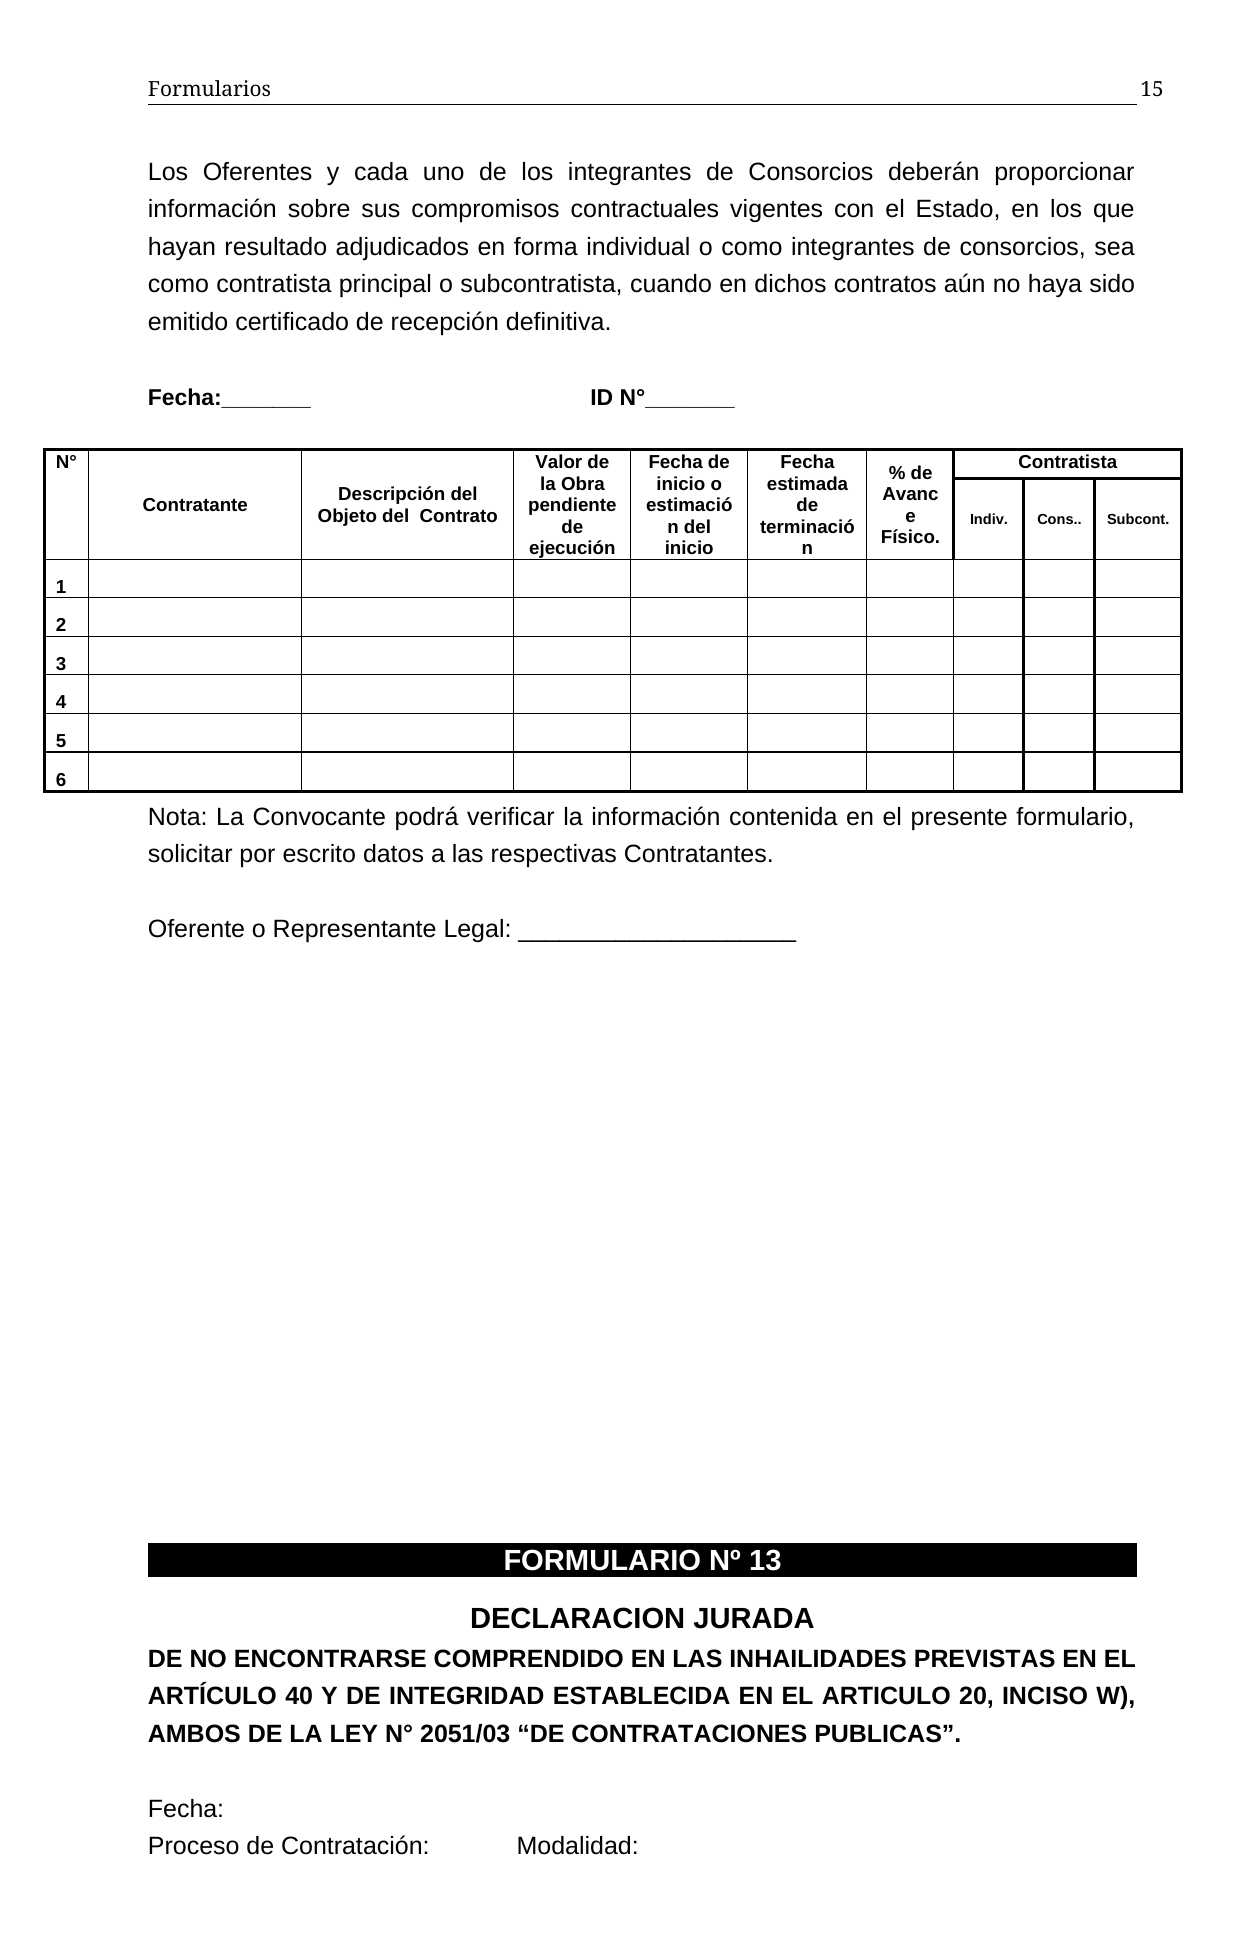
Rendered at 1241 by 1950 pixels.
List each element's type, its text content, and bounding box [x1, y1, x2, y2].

table_cell [867, 560, 953, 597]
table_cell [748, 714, 866, 751]
text Fecha:_______ ID N°_______ [148, 373, 1137, 410]
text Fecha: [148, 1785, 1137, 1822]
table_cell [514, 714, 630, 751]
table_cell [1025, 753, 1093, 790]
table_cell 1 [46, 560, 88, 597]
table_cell 2 [46, 598, 88, 636]
table_cell [954, 714, 1022, 751]
table_cell [89, 714, 301, 751]
table_cell [514, 560, 630, 597]
table_cell 3 [46, 637, 88, 674]
table_cell [302, 637, 513, 674]
table_cell [1096, 714, 1180, 751]
table_header N° [46, 451, 88, 559]
text Nota: La Convocante podrá verificar la información contenida en el presente formulario, solicitar por escrito datos a las respectivas Contratantes. [148, 793, 1137, 868]
table_cell [89, 675, 301, 713]
table_cell [748, 560, 866, 597]
table_cell [631, 675, 747, 713]
table_cell [631, 714, 747, 751]
table_cell [748, 637, 866, 674]
table_cell [302, 714, 513, 751]
table_cell Cons.. [1025, 480, 1093, 559]
table_header Fecha de inicio o estimación del inicio [631, 451, 747, 559]
table_cell [631, 598, 747, 636]
subtitle FORMULARIO Nº 13 [148, 1543, 1137, 1577]
table_cell [1025, 675, 1093, 713]
table_cell [514, 598, 630, 636]
table_cell [954, 753, 1022, 790]
table_cell [1025, 714, 1093, 751]
table_header Valor de la Obra pendiente de ejecución [514, 451, 630, 559]
table_header Descripción del Objeto del Contrato [302, 451, 513, 559]
table_cell [867, 753, 953, 790]
table_cell [954, 675, 1022, 713]
table_cell [867, 675, 953, 713]
table_cell [89, 598, 301, 636]
table_cell [631, 560, 747, 597]
subtitle DECLARACION JURADA [148, 1597, 1137, 1635]
table_cell [514, 753, 630, 790]
table_cell [89, 637, 301, 674]
table_cell 4 [46, 675, 88, 713]
table_cell [1025, 560, 1093, 597]
table_cell [954, 598, 1022, 636]
table_header % de Avance Físico. [867, 451, 952, 559]
table_cell [631, 753, 747, 790]
text Los Oferentes y cada uno de los integrantes de Consorcios deberán proporcionar información sobre sus compromisos contractuales vigentes con el Estado, en los que hayan resultado adjudicados en forma individual o como integrantes de consorcios, sea como contratista principal o subcontratista, cuando en dichos contratos aún no haya sido emitido certificado de recepción definitiva. [148, 148, 1137, 335]
table_header Fecha estimada de terminación [748, 451, 866, 559]
table_cell [1096, 598, 1180, 636]
table_cell [514, 637, 630, 674]
table_cell [631, 637, 747, 674]
table_cell [748, 753, 866, 790]
table_cell [1096, 560, 1180, 597]
text Oferente o Representante Legal: ____________________ [148, 906, 1137, 943]
table_cell [748, 675, 866, 713]
table_cell [302, 598, 513, 636]
table_cell [748, 598, 866, 636]
table_cell Subcont. [1096, 480, 1180, 559]
table_cell [302, 675, 513, 713]
table_cell [1025, 598, 1093, 636]
text Proceso de Contratación: Modalidad: [148, 1822, 1137, 1860]
table_cell [302, 753, 513, 790]
table_cell [867, 714, 953, 751]
table_cell [867, 637, 953, 674]
table_cell [1096, 753, 1180, 790]
table_cell [89, 753, 301, 790]
table_header Contratante [89, 451, 301, 559]
table_cell [867, 598, 953, 636]
table_cell [954, 560, 1022, 597]
table_cell [954, 637, 1022, 674]
table_cell 5 [46, 714, 88, 751]
table_cell [1025, 637, 1093, 674]
table_cell [1096, 675, 1180, 713]
table_cell [514, 675, 630, 713]
table_cell [302, 560, 513, 597]
table_cell 6 [46, 753, 88, 790]
table_cell [89, 560, 301, 597]
table_cell [1096, 637, 1180, 674]
table_header Contratista [955, 451, 1180, 477]
text DE NO ENCONTRARSE COMPRENDIDO EN LAS INHAILIDADES PREVISTAS EN EL ARTÍCULO 40 Y DE INTEGRIDAD ESTABLECIDA EN EL ARTICULO 20, INCISO W), AMBOS DE LA LEY N° 2051/03 “DE CONTRATACIONES PUBLICAS”. [148, 1635, 1137, 1747]
table_cell Indiv. [955, 480, 1022, 559]
